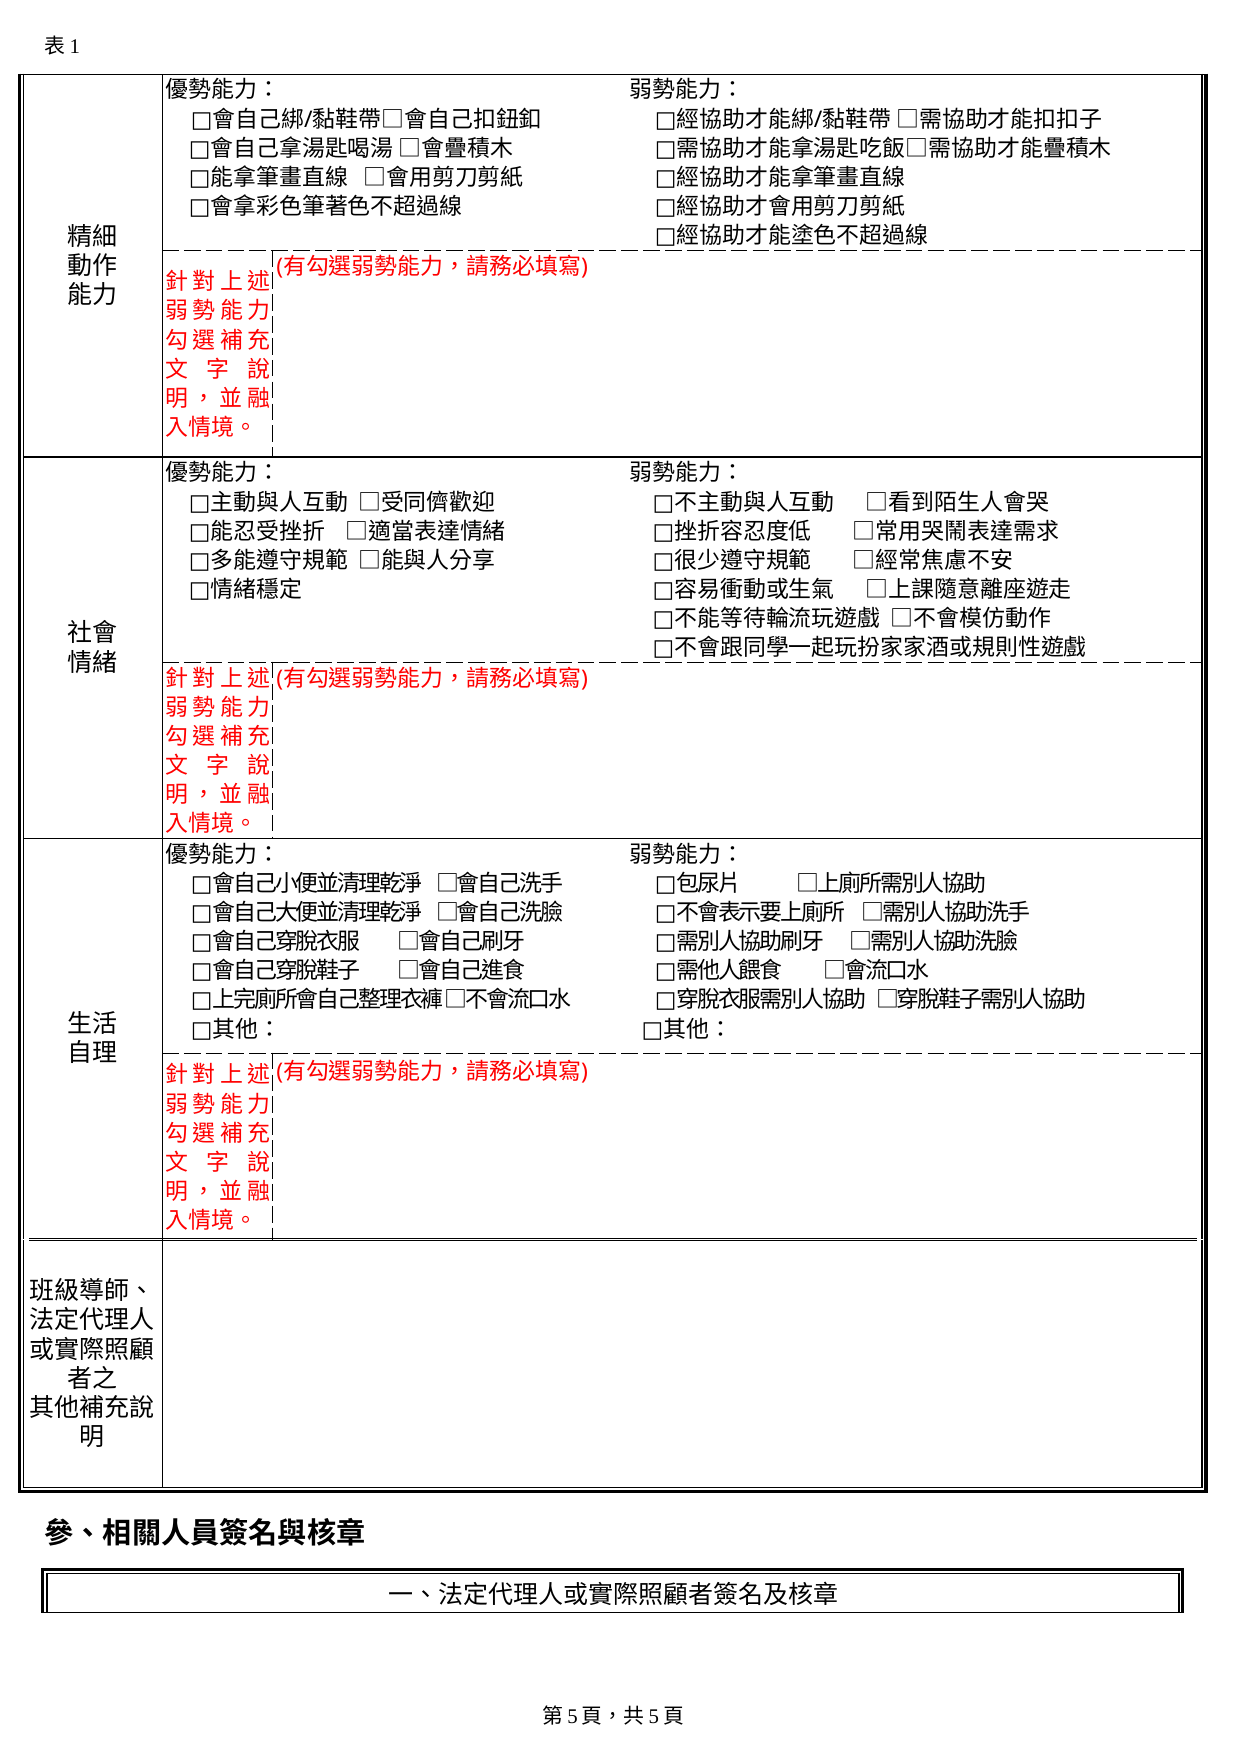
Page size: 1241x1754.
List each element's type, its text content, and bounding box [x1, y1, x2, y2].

table_cell (有勾選弱勢能力，請務必填寫) [273, 662, 1201, 838]
table_cell 優勢能力： □會自己綁/黏鞋帶□會自己扣鈕釦 □會自己拿湯匙喝湯 □會疊積木 □能拿筆畫直線 □會用剪刀剪紙 □會拿彩色筆著色不超過線 [163, 75, 626, 250]
table_cell 針對上述弱勢能力勾選補充文字說明，並融入情境。 [163, 662, 273, 838]
table_cell (有勾選弱勢能力，請務必填寫) [273, 250, 1201, 456]
table_cell 優勢能力： □會自己小便並清理乾淨 □會自己洗手 □會自己大便並清理乾淨 □會自己洗臉 □會自己穿脫衣服 □會自己刷牙 □會自己穿脫鞋子 □會自己進食 □上完廁所會自己整理衣褲 □不會流口水 □其他： [163, 839, 626, 1053]
table_cell 精細 動作 能力 [24, 75, 162, 456]
table_cell 社會 情緒 [24, 458, 162, 838]
table_cell (有勾選弱勢能力，請務必填寫) [273, 1053, 1201, 1238]
table_header 一、法定代理人或實際照顧者簽名及核章 [48, 1574, 1178, 1612]
table_cell 針對上述弱勢能力勾選補充文字說明，並融入情境。 [163, 250, 273, 456]
table_cell 生活 自理 [24, 839, 162, 1238]
table_cell 優勢能力： □主動與人互動 □受同儕歡迎 □能忍受挫折 □適當表達情緒 □多能遵守規範 □能與人分享 □情緒穩定 [163, 458, 626, 662]
table_cell 弱勢能力： □包尿片 □上廁所需別人協助 □不會表示要上廁所 □需別人協助洗手 □需別人協助刷牙 □需別人協助洗臉 □需他人餵食 □會流口水 □穿脫衣服需別人協助 □穿脫鞋子需別人協助 □其他： [626, 839, 1201, 1053]
table_cell 班級導師、法定代理人或實際照顧者之 其他補充說明 [21, 1238, 162, 1487]
table_cell 針對上述弱勢能力勾選補充文字說明，並融入情境。 [163, 1053, 273, 1238]
table_cell 弱勢能力： □不主動與人互動 □看到陌生人會哭 □挫折容忍度低 □常用哭鬧表達需求 □很少遵守規範 □經常焦慮不安 □容易衝動或生氣 □上課隨意離座遊走 □不能等待輪流玩遊戲 □不會模仿動作 □不會跟同學一起玩扮家家酒或規則性遊戲 [626, 458, 1201, 662]
table_cell 弱勢能力： □經協助才能綁/黏鞋帶 □需協助才能扣扣子 □需協助才能拿湯匙吃飯□需協助才能疊積木 □經協助才能拿筆畫直線 □經協助才會用剪刀剪紙 □經協助才能塗色不超過線 [626, 75, 1201, 250]
table_cell [163, 1238, 1204, 1487]
text 參、相關人員簽名與核章 [44, 1493, 1181, 1568]
